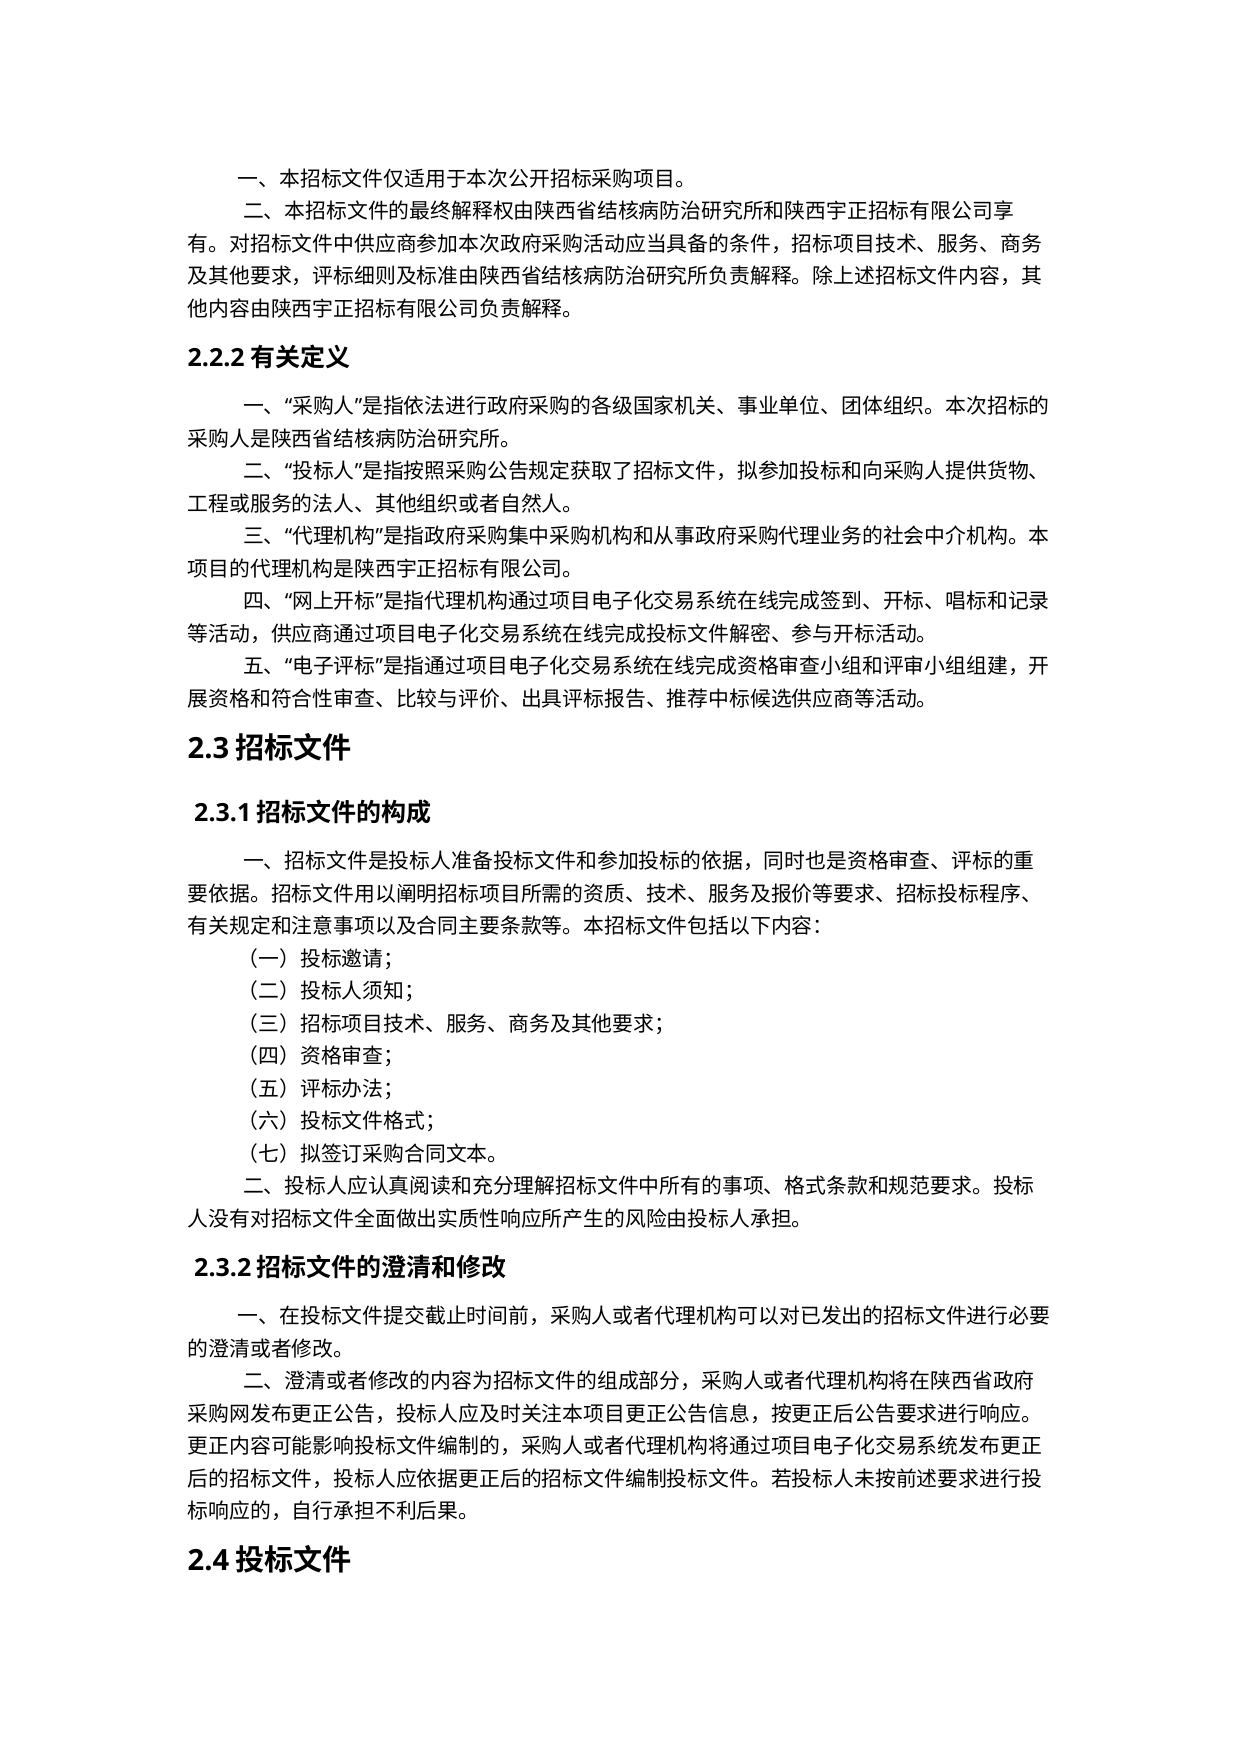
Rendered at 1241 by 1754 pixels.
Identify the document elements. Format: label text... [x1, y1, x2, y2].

text 一、本招标文件仅适用于本次公开招标采购项目。 [187, 162, 1053, 194]
text 四、“网上开标”是指代理机构通过项目电子化交易系统在线完成签到、开标、唱标和记录等活动，供应商通过项目电子化交易系统在线完成投标文件解密、参与开标活动。 [187, 584, 1053, 649]
text （五）评标办法； [187, 1072, 1053, 1104]
text 二、投标人应认真阅读和充分理解招标文件中所有的事项、格式条款和规范要求。投标人没有对招标文件全面做出实质性响应所产生的风险由投标人承担。 [187, 1169, 1053, 1234]
text （四）资格审查； [187, 1039, 1053, 1072]
text 五、“电子评标”是指通过项目电子化交易系统在线完成资格审查小组和评审小组组建，开展资格和符合性审查、比较与评价、出具评标报告、推荐中标候选供应商等活动。 [187, 649, 1053, 714]
text 2.3招标文件 [187, 714, 1053, 779]
text 一、“采购人”是指依法进行政府采购的各级国家机关、事业单位、团体组织。本次招标的采购人是陕西省结核病防治研究所。 [187, 389, 1053, 454]
text 2.3.1招标文件的构成 [187, 779, 1053, 844]
text （七）拟签订采购合同文本。 [187, 1137, 1053, 1169]
text （六）投标文件格式； [187, 1104, 1053, 1137]
text 2.3.2招标文件的澄清和修改 [187, 1234, 1053, 1299]
text 2.4投标文件 [187, 1527, 1053, 1592]
text 二、“投标人”是指按照采购公告规定获取了招标文件，拟参加投标和向采购人提供货物、工程或服务的法人、其他组织或者自然人。 [187, 454, 1053, 519]
text （一）投标邀请； [187, 942, 1053, 974]
text 二、本招标文件的最终解释权由陕西省结核病防治研究所和陕西宇正招标有限公司享有。对招标文件中供应商参加本次政府采购活动应当具备的条件，招标项目技术、服务、商务及其他要求，评标细则及标准由陕西省结核病防治研究所负责解释。除上述招标文件内容，其他内容由陕西宇正招标有限公司负责解释。 [187, 194, 1053, 324]
text 一、招标文件是投标人准备投标文件和参加投标的依据，同时也是资格审查、评标的重要依据。招标文件用以阐明招标项目所需的资质、技术、服务及报价等要求、招标投标程序、有关规定和注意事项以及合同主要条款等。本招标文件包括以下内容： [187, 844, 1053, 942]
text 一、在投标文件提交截止时间前，采购人或者代理机构可以对已发出的招标文件进行必要的澄清或者修改。 [187, 1299, 1053, 1364]
text 2.2.2有关定义 [187, 324, 1053, 389]
text （二）投标人须知； [187, 974, 1053, 1007]
text 二、澄清或者修改的内容为招标文件的组成部分，采购人或者代理机构将在陕西省政府采购网发布更正公告，投标人应及时关注本项目更正公告信息，按更正后公告要求进行响应。更正内容可能影响投标文件编制的，采购人或者代理机构将通过项目电子化交易系统发布更正后的招标文件，投标人应依据更正后的招标文件编制投标文件。若投标人未按前述要求进行投标响应的，自行承担不利后果。 [187, 1364, 1053, 1527]
text 三、“代理机构”是指政府采购集中采购机构和从事政府采购代理业务的社会中介机构。本项目的代理机构是陕西宇正招标有限公司。 [187, 519, 1053, 584]
text （三）招标项目技术、服务、商务及其他要求； [187, 1007, 1053, 1039]
